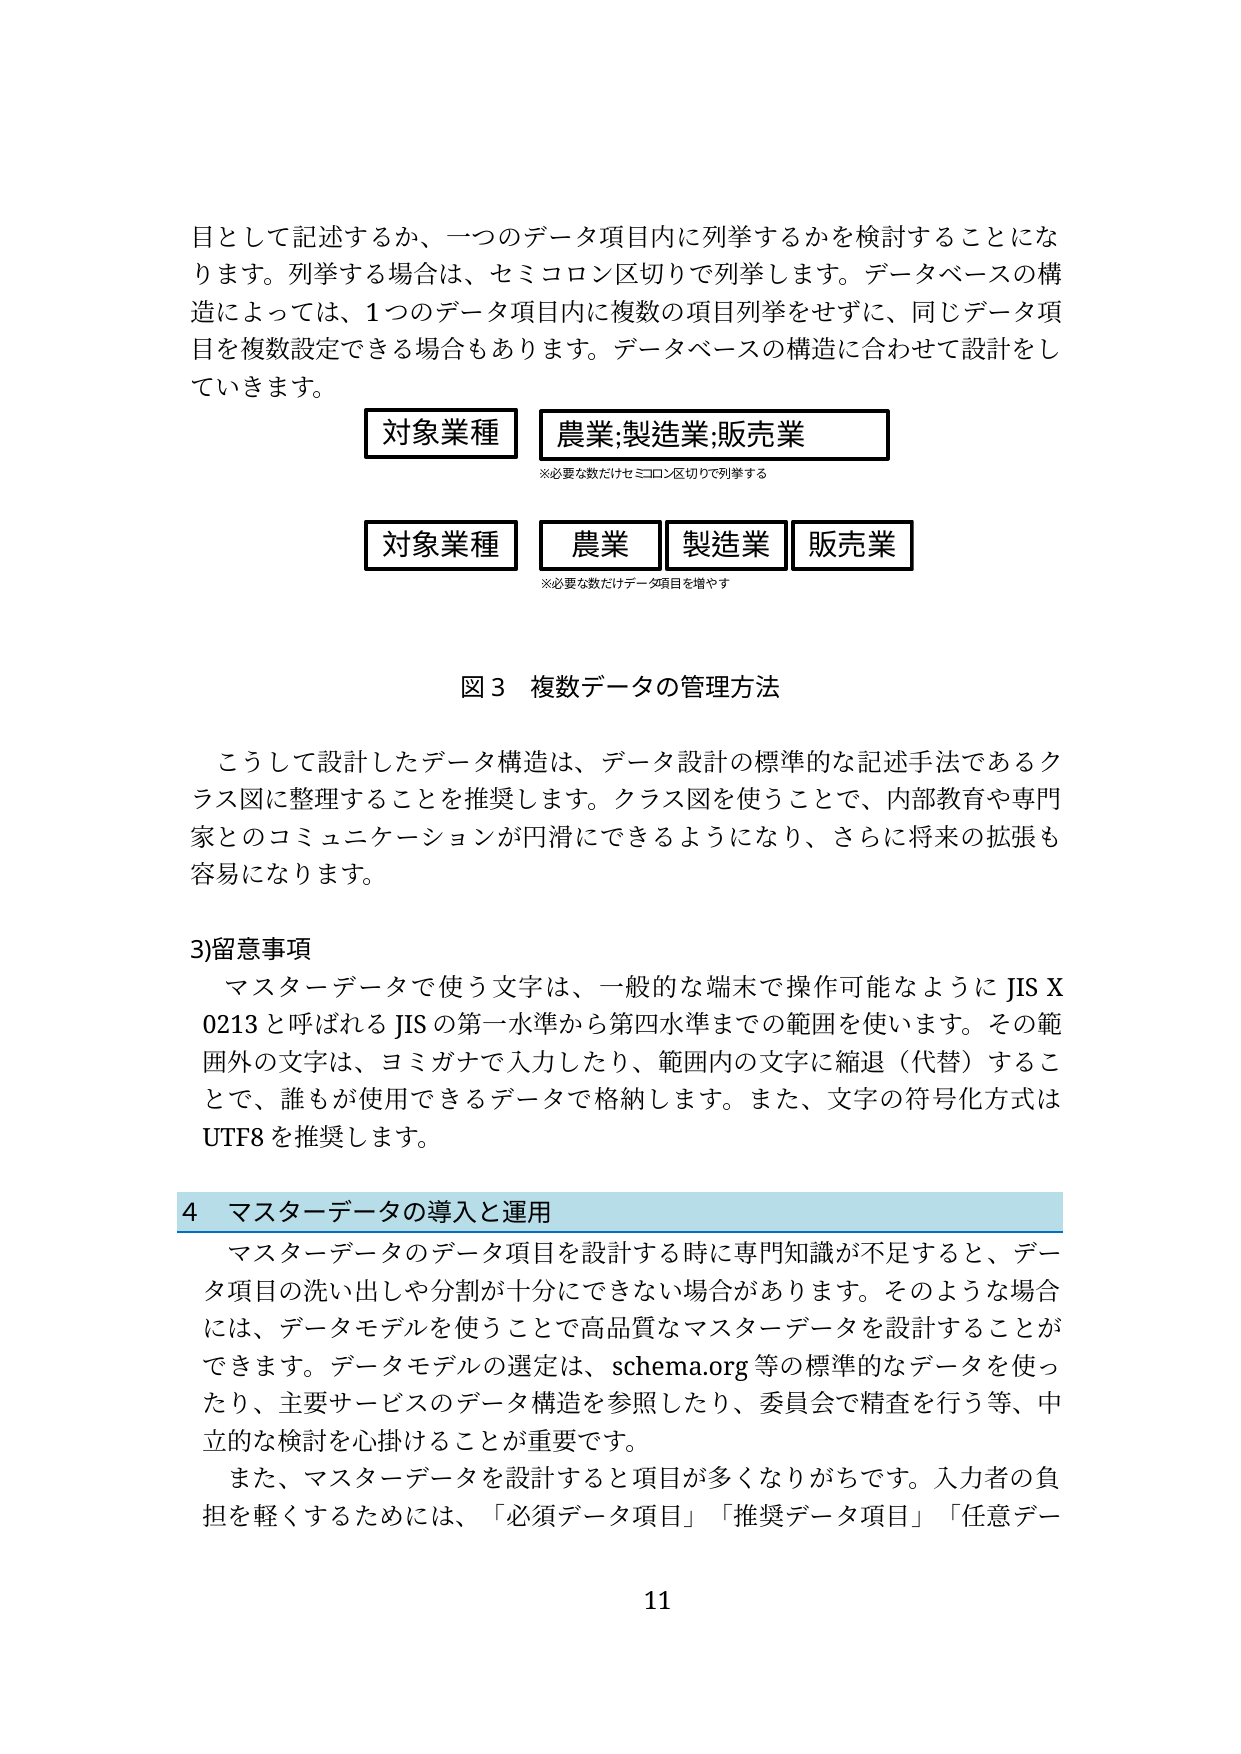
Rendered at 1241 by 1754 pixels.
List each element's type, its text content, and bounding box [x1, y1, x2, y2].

text マスターデータのデータ項目を設計する時に専門知識が不足すると、データ項目の洗い出しや分割が十分にできない場合があります。そのような場合には、データモデルを使うことで高品質なマスターデータを設計することができます。データモデルの選定は、schema.org等の標準的なデータを使ったり、主要サービスのデータ構造を参照したり、委員会で精査を行う等、中立的な検討を心掛けることが重要です。 [202, 1233, 1063, 1458]
subtitle 留意事項 [190, 929, 1063, 967]
text こうして設計したデータ構造は、データ設計の標準的な記述手法であるクラス図に整理することを推奨します。クラス図を使うことで、内部教育や専門家とのコミュニケーションが円滑にできるようになり、さらに将来の拡張も容易になります。 [190, 742, 1063, 892]
text マスターデータで使う文字は、一般的な端末で操作可能なようにJIS X 0213と呼ばれるJISの第一水準から第四水準までの範囲を使います。その範囲外の文字は、ヨミガナで入力したり、範囲内の文字に縮退（代替）することで、誰もが使用できるデータで格納します。また、文字の符号化方式はUTF8を推奨します。 [202, 967, 1063, 1154]
subtitle マスターデータの導入と運用 [177, 1192, 1063, 1231]
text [190, 217, 1063, 404]
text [202, 1458, 1063, 1533]
